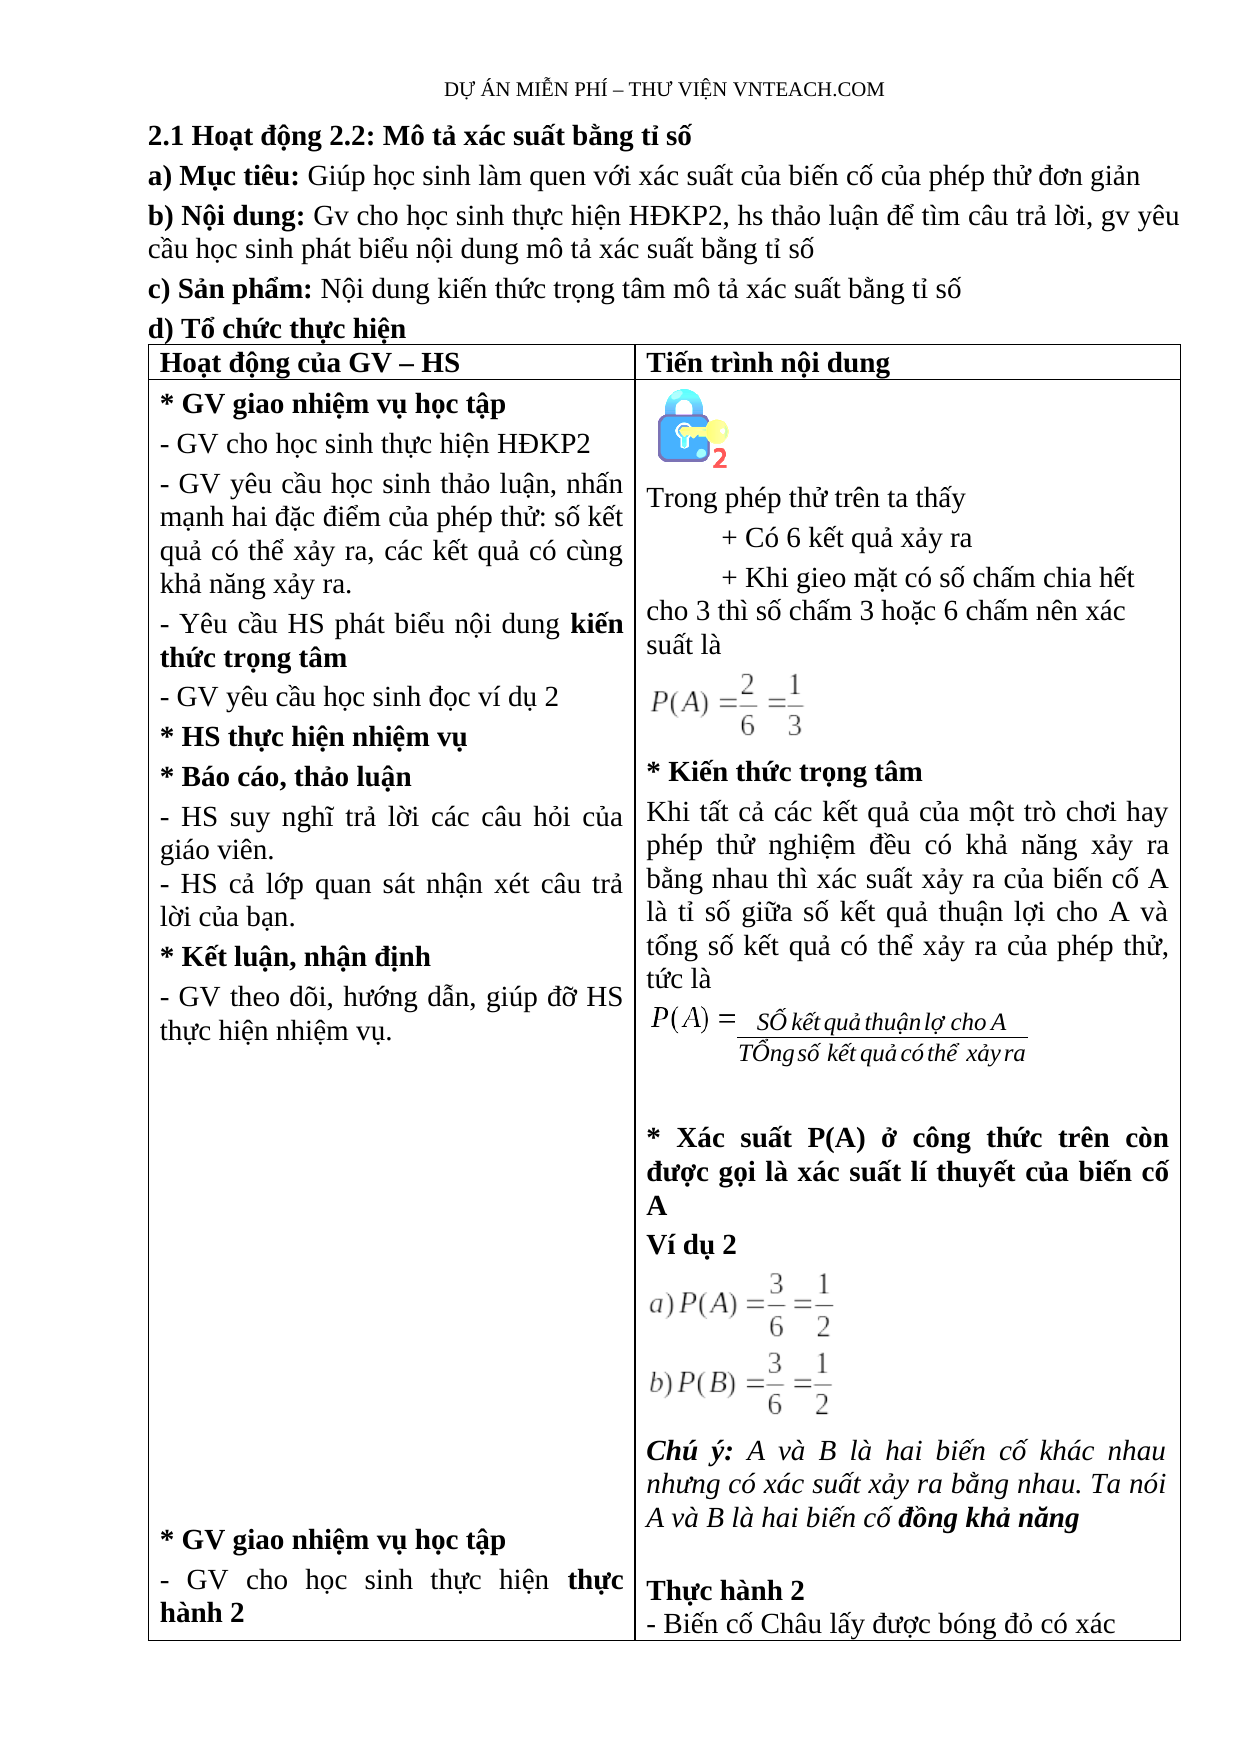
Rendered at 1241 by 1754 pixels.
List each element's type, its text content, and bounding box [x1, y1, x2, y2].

text a) Mục tiêu: Giúp học sinh làm quen với xác suất của biến cố của phép thử đơn giản [148, 158, 1181, 191]
text d) Tổ chức thực hiện [148, 311, 1181, 344]
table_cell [149, 380, 634, 1640]
table_header Tiến trình nội dung [636, 345, 1180, 379]
text 2.1 Hoạt động 2.2: Mô tả xác suất bằng tỉ số [148, 118, 1181, 152]
text c) Sản phẩm: Nội dung kiến thức trọng tâm mô tả xác suất bằng tỉ số [148, 271, 1181, 304]
picture [646, 386, 742, 474]
table_header Hoạt động của GV – HS [149, 345, 634, 379]
text b) Nội dung: Gv cho học sinh thực hiện HĐKP2, hs thảo luận để tìm câu trả lời, gv yêu cầu học sinh phát biểu nội dung mô tả xác suất bằng tỉ số [148, 198, 1181, 265]
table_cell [636, 380, 1180, 1640]
